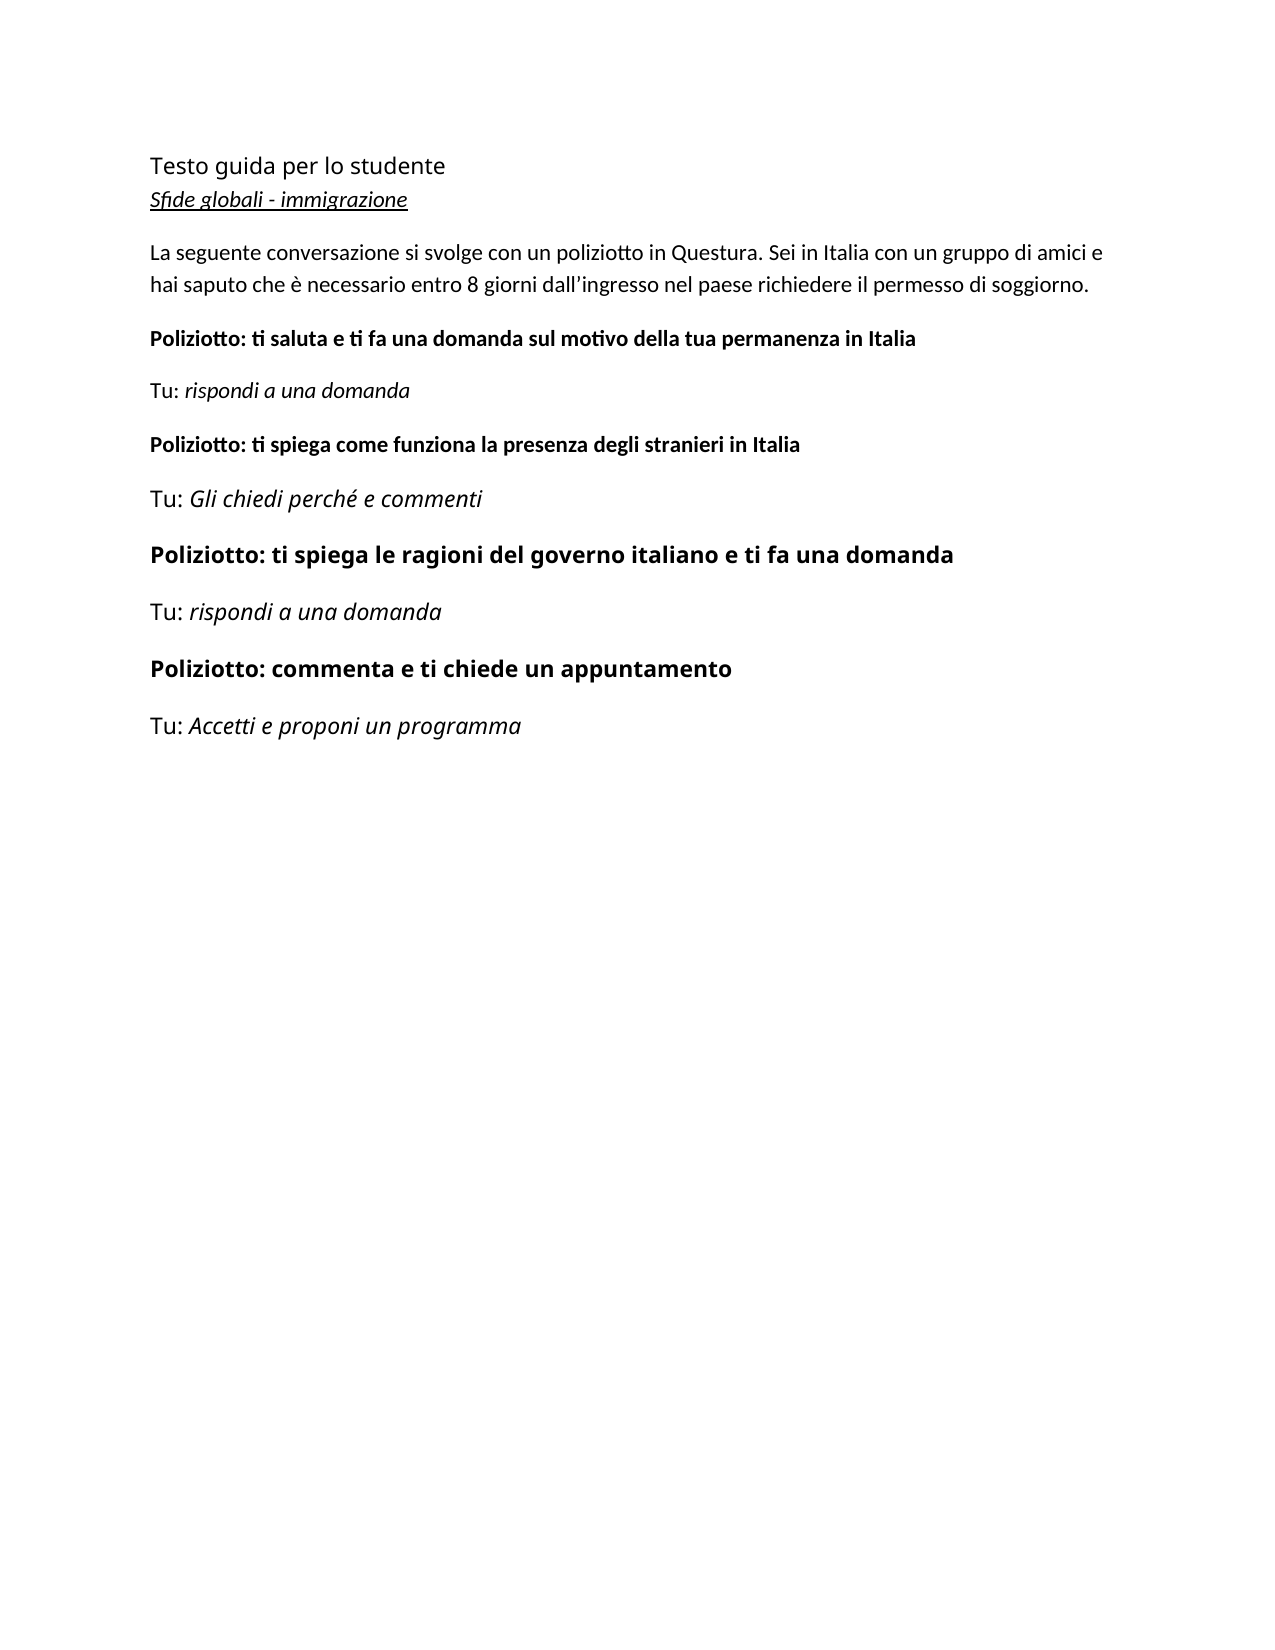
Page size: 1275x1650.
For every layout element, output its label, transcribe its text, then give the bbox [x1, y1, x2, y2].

text Tu: rispondi a una domanda [150, 377, 1125, 405]
text Poliziotto: ti saluta e ti fa una domanda sul motivo della tua permanenza in Italia [150, 324, 1125, 352]
text Poliziotto: ti spiega le ragioni del governo italiano e ti fa una domanda [150, 539, 1125, 571]
text Tu: Gli chiedi perché e commenti [150, 483, 1125, 514]
text Tu: Accetti e proponi un programma [150, 710, 1125, 741]
text Testo guida per lo studente Sfide globali - immigrazione [150, 150, 1125, 213]
text Poliziotto: commenta e ti chiede un appuntamento [150, 653, 1125, 684]
text Poliziotto: ti spiega come funziona la presenza degli stranieri in Italia [150, 430, 1125, 458]
text Tu: rispondi a una domanda [150, 596, 1125, 627]
text La seguente conversazione si svolge con un poliziotto in Questura. Sei in Italia con un gruppo di amici e hai saputo che è necessario entro 8 giorni dall’ingresso nel paese richiedere il permesso di soggiorno. [150, 238, 1125, 299]
